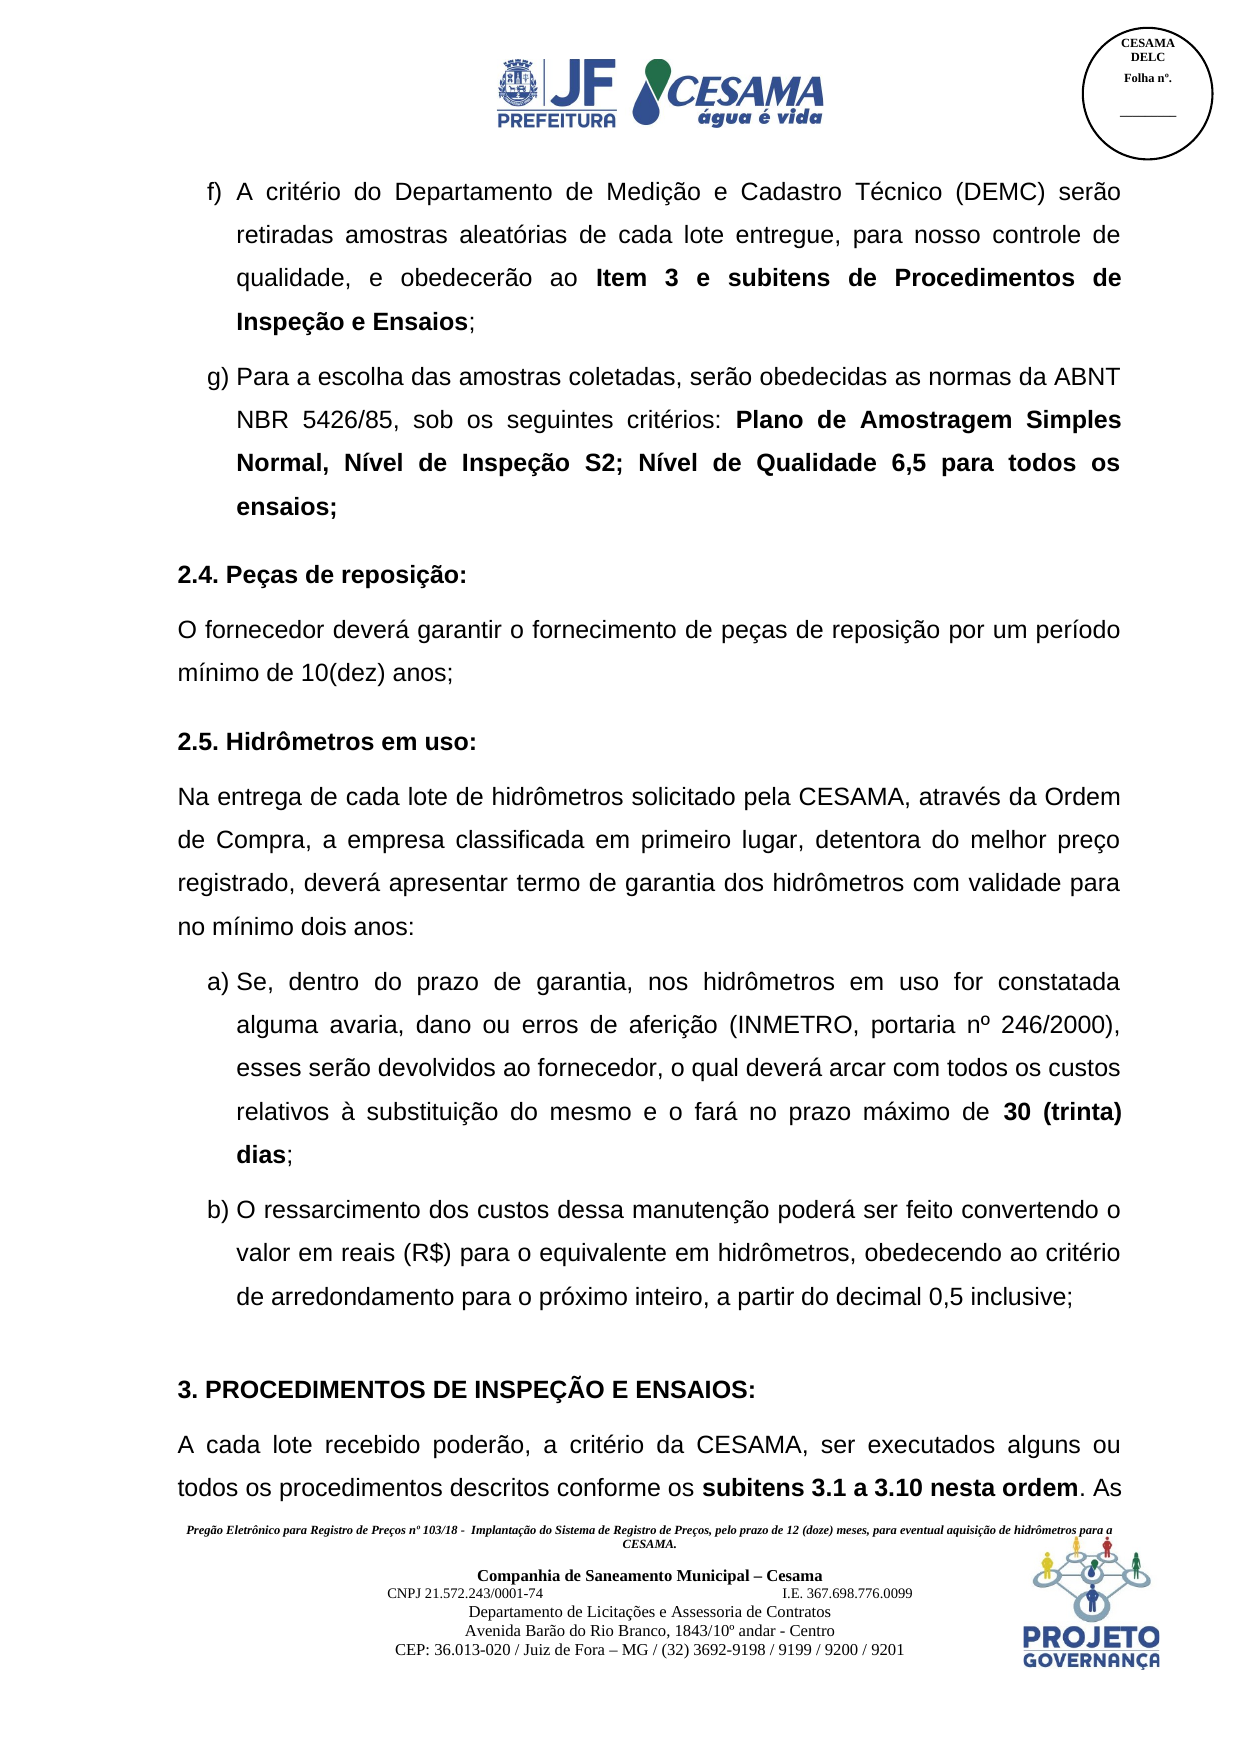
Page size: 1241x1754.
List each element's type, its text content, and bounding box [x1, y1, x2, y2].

list O ressarcimento dos custos dessa manutenção poderá ser feito convertendo o valor em reais (R$) para o equivalente em hidrômetros, obedecendo ao critério de arredondamento para o próximo inteiro, a partir do decimal 0,5 inclusive; [207, 1195, 1122, 1310]
text 2.4. Peças de reposição: [177, 560, 1122, 588]
text O fornecedor deverá garantir o fornecimento de peças de reposição por um período mínimo de 10(dez) anos; [177, 615, 1122, 687]
text 2.5. Hidrômetros em uso: [177, 727, 1122, 755]
text Na entrega de cada lote de hidrômetros solicitado pela CESAMA, através da Ordem de Compra, a empresa classificada em primeiro lugar, detentora do melhor preço registrado, deverá apresentar termo de garantia dos hidrômetros com validade para no mínimo dois anos: [177, 782, 1122, 940]
list A critério do Departamento de Medição e Cadastro Técnico (DEMC) serão retiradas amostras aleatórias de cada lote entregue, para nosso controle de qualidade, e obedecerão ao Item 3 e subitens de Procedimentos de Inspeção e Ensaios; [207, 177, 1122, 335]
list Para a escolha das amostras coletadas, serão obedecidas as normas da ABNT NBR 5426/85, sob os seguintes critérios: Plano de Amostragem Simples Normal, Nível de Inspeção S2; Nível de Qualidade 6,5 para todos os ensaios; [207, 362, 1122, 520]
text 3. PROCEDIMENTOS DE INSPEÇÃO E ENSAIOS: [177, 1375, 1122, 1403]
list Se, dentro do prazo de garantia, nos hidrômetros em uso for constatada alguma avaria, dano ou erros de aferição (INMETRO, portaria nº 246/2000), esses serão devolvidos ao fornecedor, o qual deverá arcar com todos os custos relativos à substituição do mesmo e o fará no prazo máximo de 30 (trinta) dias; [207, 967, 1122, 1168]
picture [1023, 1536, 1160, 1670]
picture [496, 59, 824, 128]
